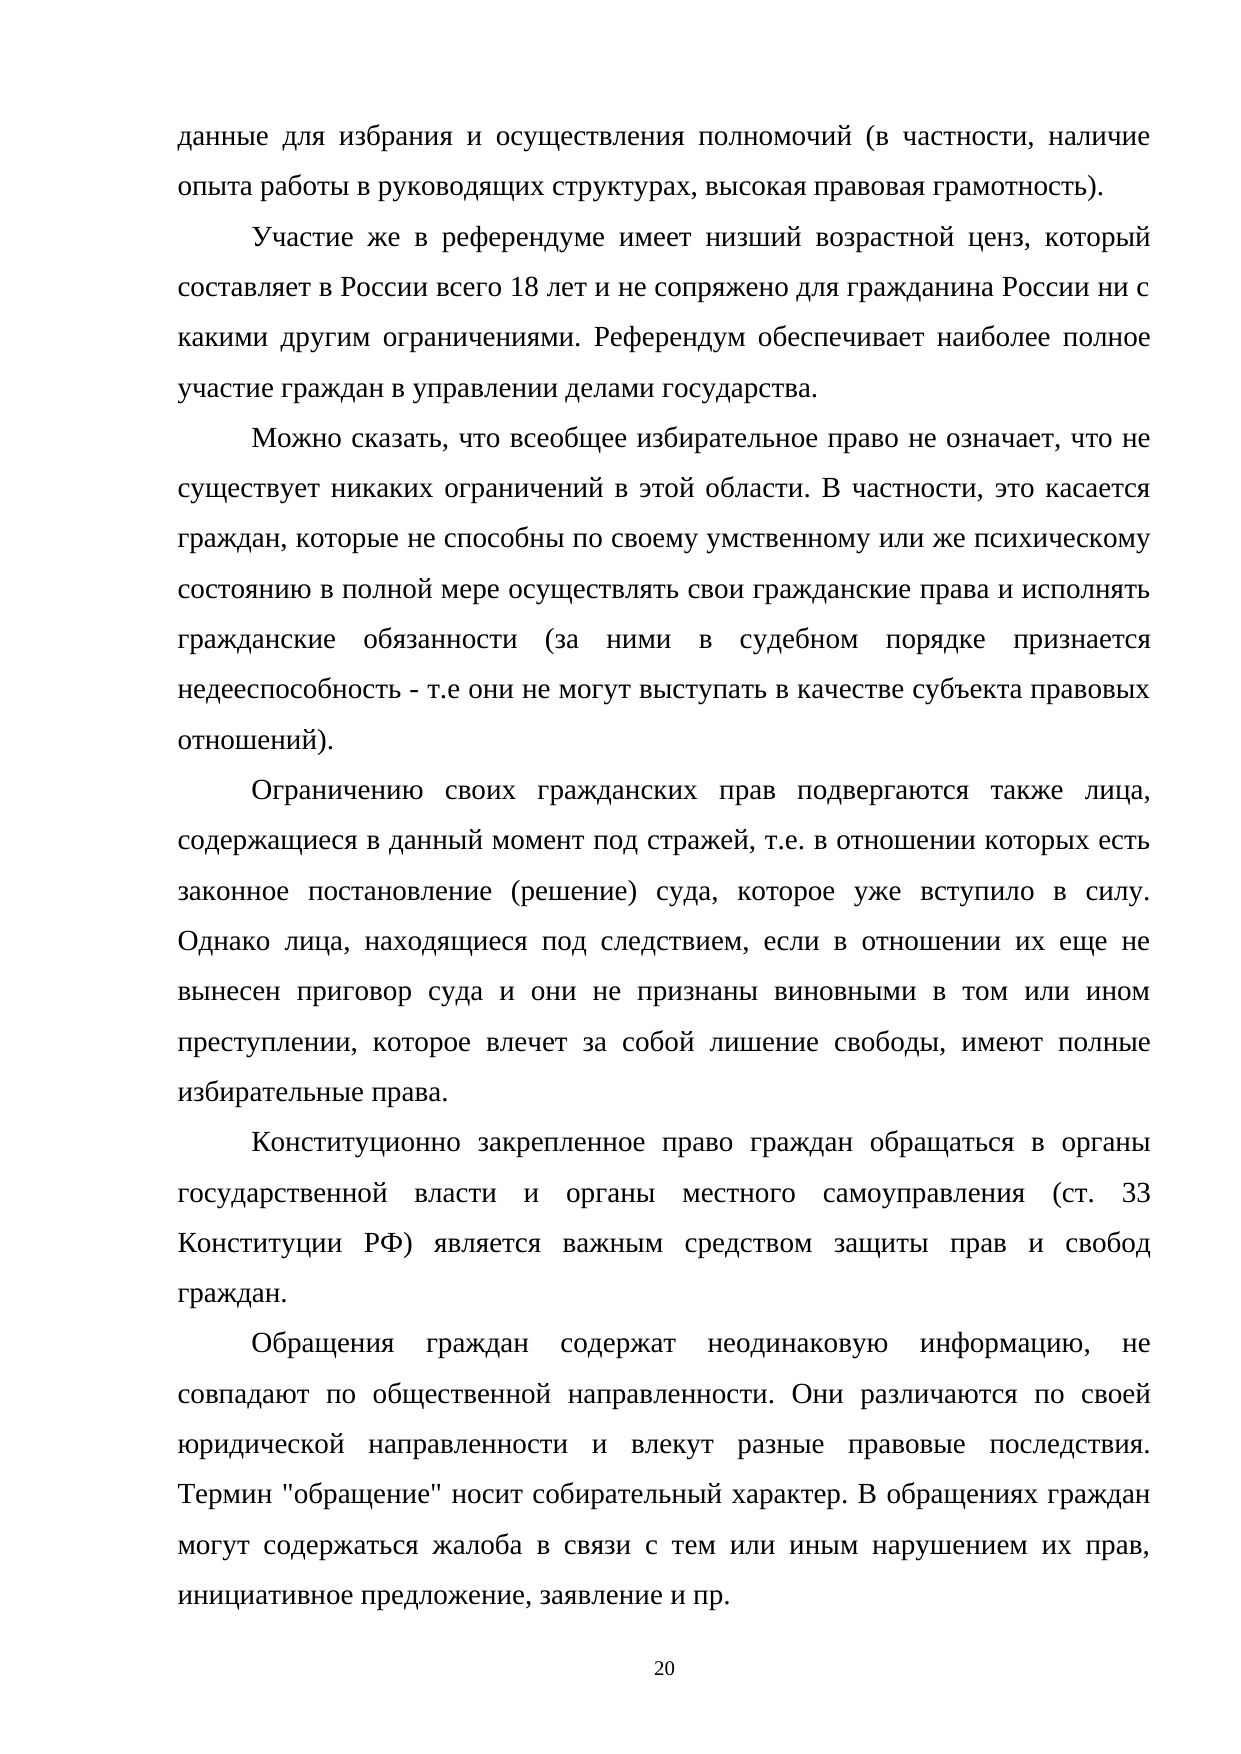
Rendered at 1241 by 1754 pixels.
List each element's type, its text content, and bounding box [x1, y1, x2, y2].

text Участие же в референдуме имеет низший возрастной ценз, который составляет в России всего 18 лет и не сопряжено для гражданина России ни с какими другим ограничениями. Референдум обеспечивает наиболее полное участие граждан в управлении делами государства. [177, 219, 1152, 403]
text Можно сказать, что всеобщее избирательное право не означает, что не существует никаких ограничений в этой области. В частности, это касается граждан, которые не способны по своему умственному или же психическому состоянию в полной мере осуществлять свои гражданские права и исполнять гражданские обязанности (за ними в судебном порядке признается недееспособность - т.е они не могут выступать в качестве субъекта правовых отношений). [177, 420, 1152, 755]
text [177, 118, 1152, 202]
text Конституционно закрепленное право граждан обращаться в органы государственной власти и органы местного самоуправления (ст. 33 Конституции РФ) является важным средством защиты прав и свобод граждан. [177, 1124, 1152, 1309]
text Обращения граждан содержат неодинаковую информацию, не совпадают по общественной направленности. Они различаются по своей юридической направленности и влекут разные правовые последствия. Термин "обращение" носит собирательный характер. В обращениях граждан могут содержаться жалоба в связи с тем или иным нарушением их прав, инициативное предложение, заявление и пр. [177, 1326, 1152, 1611]
text Ограничению своих гражданских прав подвергаются также лица, содержащиеся в данный момент под стражей, т.е. в отношении которых есть законное постановление (решение) суда, которое уже вступило в силу. Однако лица, находящиеся под следствием, если в отношении их еще не вынесен приговор суда и они не признаны виновными в том или ином преступлении, которое влечет за собой лишение свободы, имеют полные избирательные права. [177, 772, 1152, 1108]
